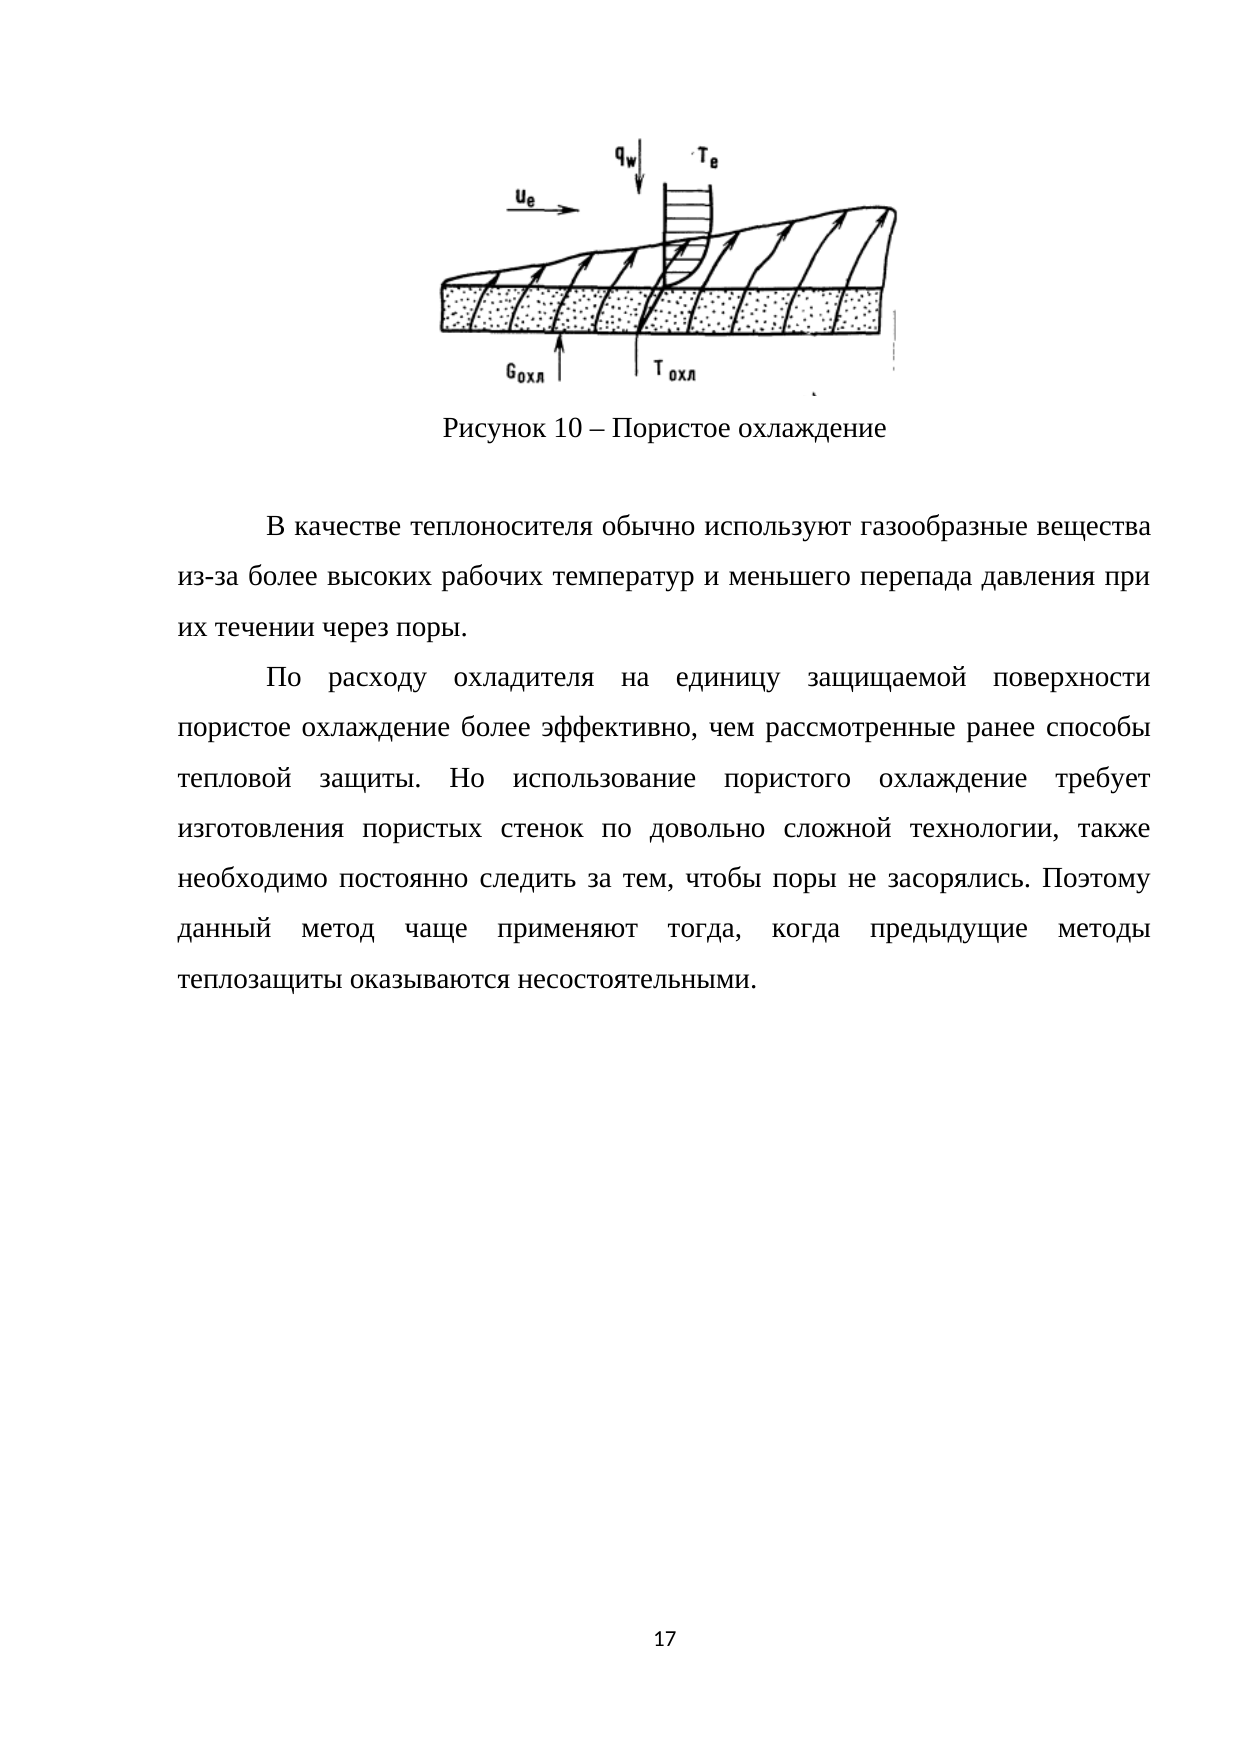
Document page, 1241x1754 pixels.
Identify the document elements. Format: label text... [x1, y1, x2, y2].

text По расходу охладителя на единицу защищаемой поверхности пористое охлаждение более эффективно, чем рассмотренные ранее способы тепловой защиты. Но использование пористого охлаждение требует изготовления пористых стенок по довольно сложной технологии, также необходимо постоянно следить за тем, чтобы поры не засорялись. Поэтому данный метод чаще применяют тогда, когда предыдущие методы теплозащиты оказываются несостоятельными. [177, 659, 1152, 994]
table_header [166, 118, 1163, 410]
picture [431, 118, 898, 396]
table_cell Рисунок 10 – Пористое охлаждение [166, 410, 1163, 458]
text В качестве теплоносителя обычно используют газообразные вещества из-за более высоких рабочих температур и меньшего перепада давления при их течении через поры. [177, 508, 1152, 642]
